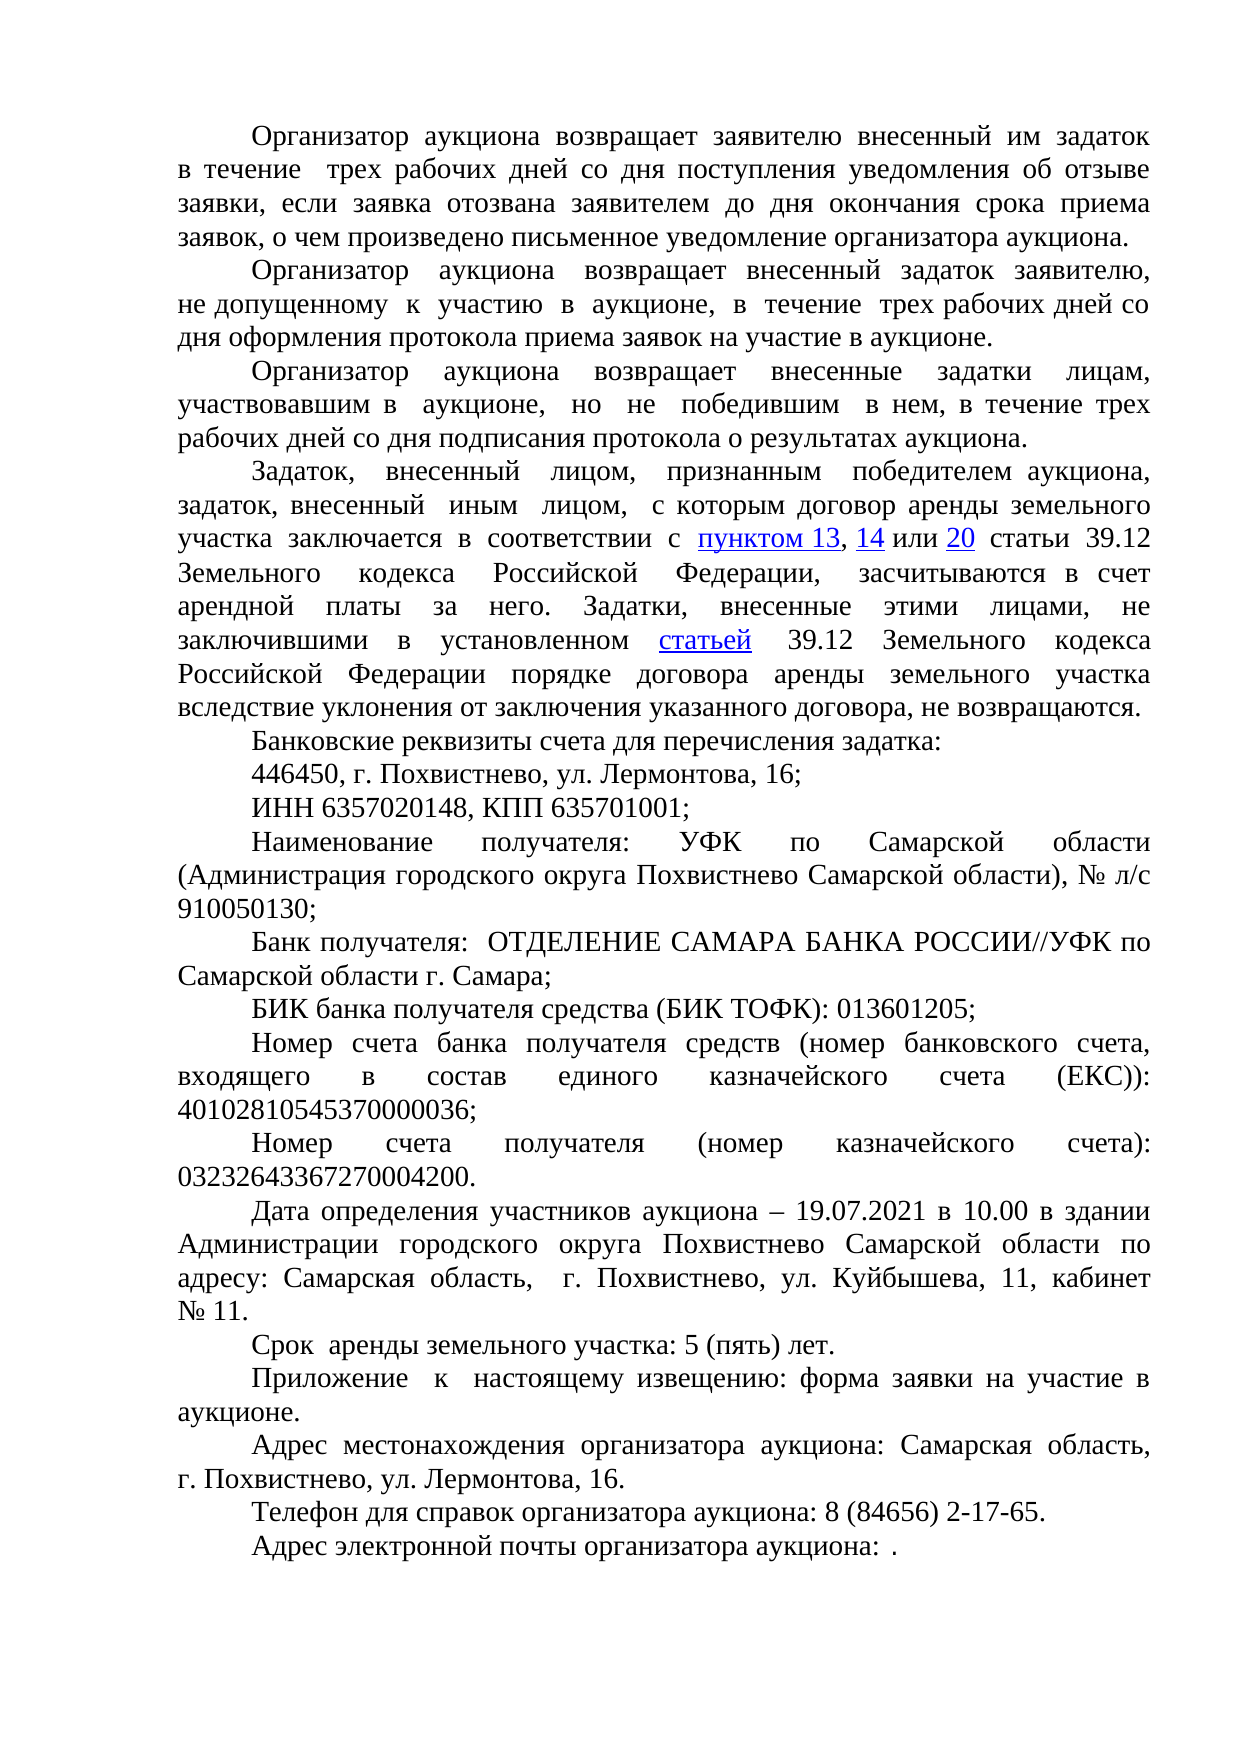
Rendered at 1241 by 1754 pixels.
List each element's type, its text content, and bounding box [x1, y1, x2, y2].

text Задаток, внесенный лицом, признанным победителем аукциона, задаток, внесенный иным лицом, с которым договор аренды земельного участка заключается в соответствии с пунктом 13, 14 или 20 статьи 39.12 Земельного кодекса Российской Федерации, засчитываются в счет арендной платы за него. Задатки, внесенные этими лицами, не заключившими в установленном статьей 39.12 Земельного кодекса Российской Федерации порядке договора аренды земельного участка вследствие уклонения от заключения указанного договора, не возвращаются. [177, 453, 1152, 723]
text Телефон для справок организатора аукциона: 8 (84656) 2-17-65. [177, 1494, 1152, 1528]
text Банк получателя: ОТДЕЛЕНИЕ САМАРА БАНКА РОССИИ//УФК по Самарской области г. Самара; [177, 924, 1152, 991]
text Номер счета получателя (номер казначейского счета): 03232643367270004200. [177, 1126, 1152, 1193]
text . Похвистнево, ул. Лермонтова, 16; [177, 757, 1152, 790]
text Приложение к настоящему извещению: форма заявки на участие в аукционе. [177, 1360, 1152, 1427]
text Организатор аукциона возвращает внесенный задаток заявителю, не допущенному к участию в аукционе, в течение трех рабочих дней со дня оформления протокола приема заявок на участие в аукционе. [177, 252, 1152, 353]
text Наименование получателя: УФК по Самарской области (Администрация городского округа Похвистнево Самарской области), № л/с 910050130; [177, 824, 1152, 924]
text Организатор аукциона возвращает внесенные задатки лицам, участвовавшим в аукционе, но не победившим в нем, в течение трех рабочих дней со дня подписания протокола о результатах аукциона. [177, 353, 1152, 453]
text Номер счета банка получателя средств (номер банковского счета, входящего в состав единого казначейского счета (ЕКС)): 40102810545370000036; [177, 1025, 1152, 1126]
text Банковские реквизиты счета для перечисления задатка: [177, 723, 1152, 757]
text Организатор аукциона возвращает заявителю внесенный им задаток в течение трех рабочих дней со дня поступления уведомления об отзыве заявки, если заявка отозвана заявителем до дня окончания срока приема заявок, о чем произведено письменное уведомление организатора аукциона. [177, 118, 1152, 252]
text Дата определения участников аукциона – 19.07.2021 в 10.00 в здании Администрации городского округа Похвистнево Самарской области по адресу: Самарская область, г. Похвистнево, ул. Куйбышева, 11, кабинет № 11. [177, 1193, 1152, 1327]
text Адрес местонахождения организатора аукциона: Самарская область, г. Похвистнево, ул. Лермонтова, 16. [177, 1427, 1152, 1494]
text БИК банка получателя средства (БИК ТОФК): 013601205; [177, 991, 1152, 1025]
text Срок аренды земельного участка: 5 (пять) лет. [177, 1327, 1152, 1360]
text Адрес электронной почты организатора аукциона: pohgor@samtel.ru. [177, 1528, 1152, 1562]
text ИНН 6357020148, КПП 635701001; [177, 790, 1152, 824]
